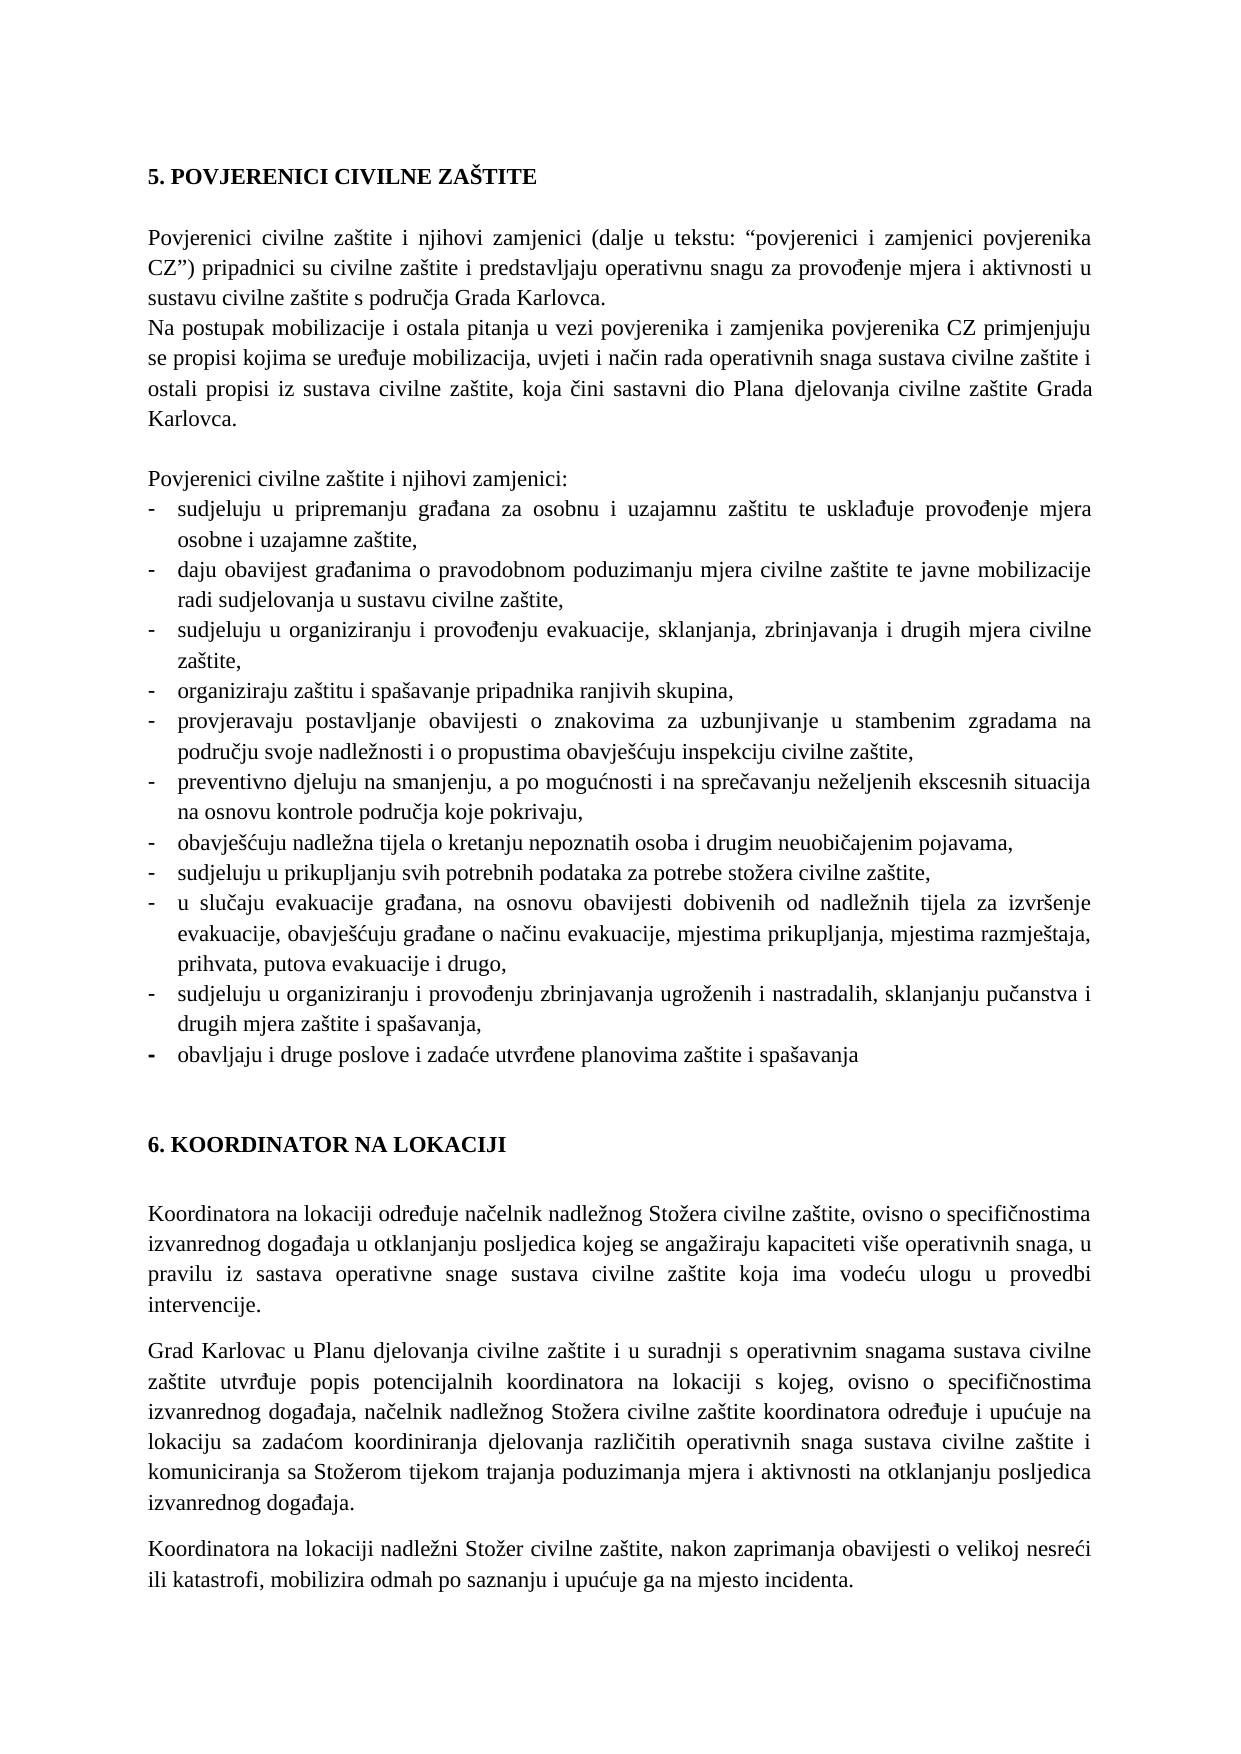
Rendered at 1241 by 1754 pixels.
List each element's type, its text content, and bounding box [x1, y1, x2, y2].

list sudjeluju u prikupljanju svih potrebnih podataka za potrebe stožera civilne zaštite, [148, 859, 1093, 885]
text Povjerenici civilne zaštite i njihovi zamjenici (dalje u tekstu: “povjerenici i zamjenici povjerenika CZ”) pripadnici su civilne zaštite i predstavljaju operativnu snagu za provođenje mjera i aktivnosti u sustavu civilne zaštite s područja Grada Karlovca. [148, 223, 1093, 310]
list organiziraju zaštitu i spašavanje pripadnika ranjivih skupina, [148, 677, 1093, 703]
list sudjeluju u pripremanju građana za osobnu i uzajamnu zaštitu te usklađuje provođenje mjera osobne i uzajamne zaštite, [148, 495, 1093, 552]
list provjeravaju postavljanje obavijesti o znakovima za uzbunjivanje u stambenim zgradama na području svoje nadležnosti i o propustima obavješćuju inspekciju civilne zaštite, [148, 707, 1093, 764]
list preventivno djeluju na smanjenju, a po mogućnosti i na sprečavanju neželjenih ekscesnih situacija na osnovu kontrole područja koje pokrivaju, [148, 768, 1093, 824]
list sudjeluju u organiziranju i provođenju zbrinjavanja ugroženih i nastradalih, sklanjanju pučanstva i drugih mjera zaštite i spašavanja, [148, 980, 1093, 1037]
list u slučaju evakuacije građana, na osnovu obavijesti dobivenih od nadležnih tijela za izvršenje evakuacije, obavješćuju građane o načinu evakuacije, mjestima prikupljanja, mjestima razmještaja, prihvata, putova evakuacije i drugo, [148, 889, 1093, 976]
text 6. KOORDINATOR NA LOKACIJI [148, 1131, 1093, 1158]
text 5. POVJERENICI CIVILNE ZAŠTITE [148, 163, 1093, 189]
text Koordinatora na lokaciji nadležni Stožer civilne zaštite, nakon zaprimanja obavijesti o velikoj nesreći ili katastrofi, mobilizira odmah po saznanju i upućuje ga na mjesto incidenta. [148, 1536, 1093, 1592]
text Na postupak mobilizacije i ostala pitanja u vezi povjerenika i zamjenika povjerenika CZ primjenjuju se propisi kojima se uređuje mobilizacija, uvjeti i način rada operativnih snaga sustava civilne zaštite i ostali propisi iz sustava civilne zaštite, koja čini sastavni dio Plana djelovanja civilne zaštite Grada Karlovca. [148, 314, 1093, 431]
text Grad Karlovac u Planu djelovanja civilne zaštite i u suradnji s operativnim snagama sustava civilne zaštite utvrđuje popis potencijalnih koordinatora na lokaciji s kojeg, ovisno o specifičnostima izvanrednog događaja, načelnik nadležnog Stožera civilne zaštite koordinatora određuje i upućuje na lokaciju sa zadaćom koordiniranja djelovanja različitih operativnih snaga sustava civilne zaštite i komuniciranja sa Stožerom tijekom trajanja poduzimanja mjera i aktivnosti na otklanjanju posljedica izvanrednog događaja. [148, 1338, 1093, 1515]
text Povjerenici civilne zaštite i njihovi zamjenici: [148, 465, 1093, 492]
list obavješćuju nadležna tijela o kretanju nepoznatih osoba i drugim neuobičajenim pojavama, [148, 828, 1093, 855]
list obavljaju i druge poslove i zadaće utvrđene planovima zaštite i spašavanja [148, 1041, 1093, 1067]
list daju obavijest građanima o pravodobnom poduzimanju mjera civilne zaštite te javne mobilizacije radi sudjelovanja u sustavu civilne zaštite, [148, 556, 1093, 613]
list sudjeluju u organiziranju i provođenju evakuacije, sklanjanja, zbrinjavanja i drugih mjera civilne zaštite, [148, 616, 1093, 673]
text Koordinatora na lokaciji određuje načelnik nadležnog Stožera civilne zaštite, ovisno o specifičnostima izvanrednog događaja u otklanjanju posljedica kojeg se angažiraju kapaciteti više operativnih snaga, u pravilu iz sastava operativne snage sustava civilne zaštite koja ima vodeću ulogu u provedbi intervencije. [148, 1200, 1093, 1317]
